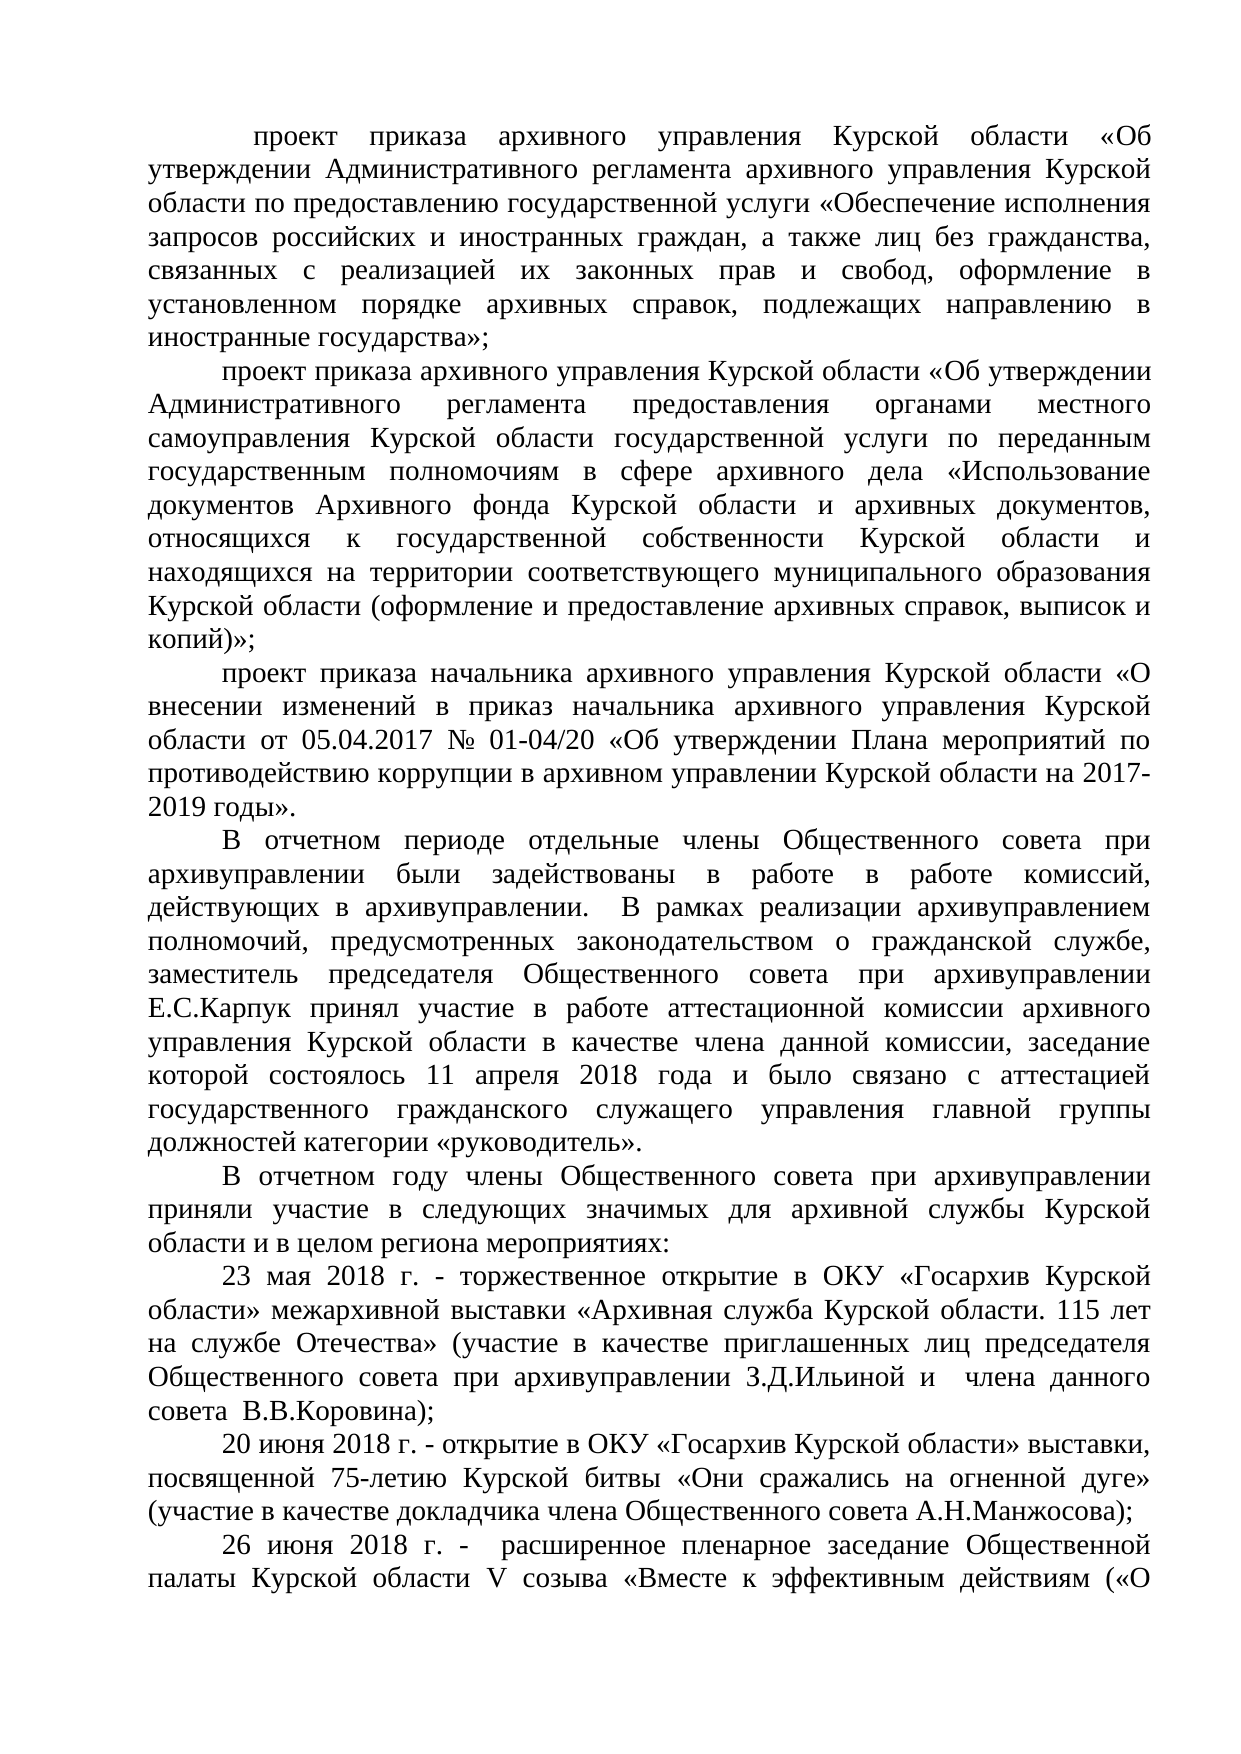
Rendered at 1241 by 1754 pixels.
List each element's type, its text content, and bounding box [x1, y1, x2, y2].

text проект приказа архивного управления Курской области «Об утверждении Административного регламента архивного управления Курской области по предоставлению государственной услуги «Обеспечение исполнения запросов российских и иностранных граждан, а также лиц без гражданства, связанных с реализацией их законных прав и свобод, оформление в установленном порядке архивных справок, подлежащих направлению в иностранные государства»; [148, 118, 1152, 353]
text проект приказа архивного управления Курской области «Об утверждении Административного регламента предоставления органами местного самоуправления Курской области государственной услуги по переданным государственным полномочиям в сфере архивного дела «Использование документов Архивного фонда Курской области и архивных документов, относящихся к государственной собственности Курской области и находящихся на территории соответствующего муниципального образования Курской области (оформление и предоставление архивных справок, выписок и копий)»; [148, 353, 1152, 655]
text 23 мая 2018 г. - торжественное открытие в ОКУ «Госархив Курской области» межархивной выставки «Архивная служба Курской области. 115 лет на службе Отечества» (участие в качестве приглашенных лиц председателя Общественного совета при архивуправлении З.Д.Ильиной и члена данного совета В.В.Коровина); [148, 1258, 1152, 1426]
text 20 июня 2018 г. - открытие в ОКУ «Госархив Курской области» выставки, посвященной 75-летию Курской битвы «Они сражались на огненной дуге» (участие в качестве докладчика члена Общественного совета А.Н.Манжосова); [148, 1426, 1152, 1527]
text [148, 1527, 1152, 1594]
text проект приказа начальника архивного управления Курской области «О внесении изменений в приказ начальника архивного управления Курской области от 05.04.2017 № 01-04/20 «Об утверждении Плана мероприятий по противодействию коррупции в архивном управлении Курской области на 2017-2019 годы». [148, 655, 1152, 822]
text В отчетном периоде отдельные члены Общественного совета при архивуправлении были задействованы в работе в работе комиссий, действующих в архивуправлении. В рамках реализации архивуправлением полномочий, предусмотренных законодательством о гражданской службе, заместитель председателя Общественного совета при архивуправлении Е.С.Карпук принял участие в работе аттестационной комиссии архивного управления Курской области в качестве члена данной комиссии, заседание которой состоялось 11 апреля 2018 года и было связано с аттестацией государственного гражданского служащего управления главной группы должностей категории «руководитель». [148, 822, 1152, 1158]
text В отчетном году члены Общественного совета при архивуправлении приняли участие в следующих значимых для архивной службы Курской области и в целом региона мероприятиях: [148, 1158, 1152, 1258]
